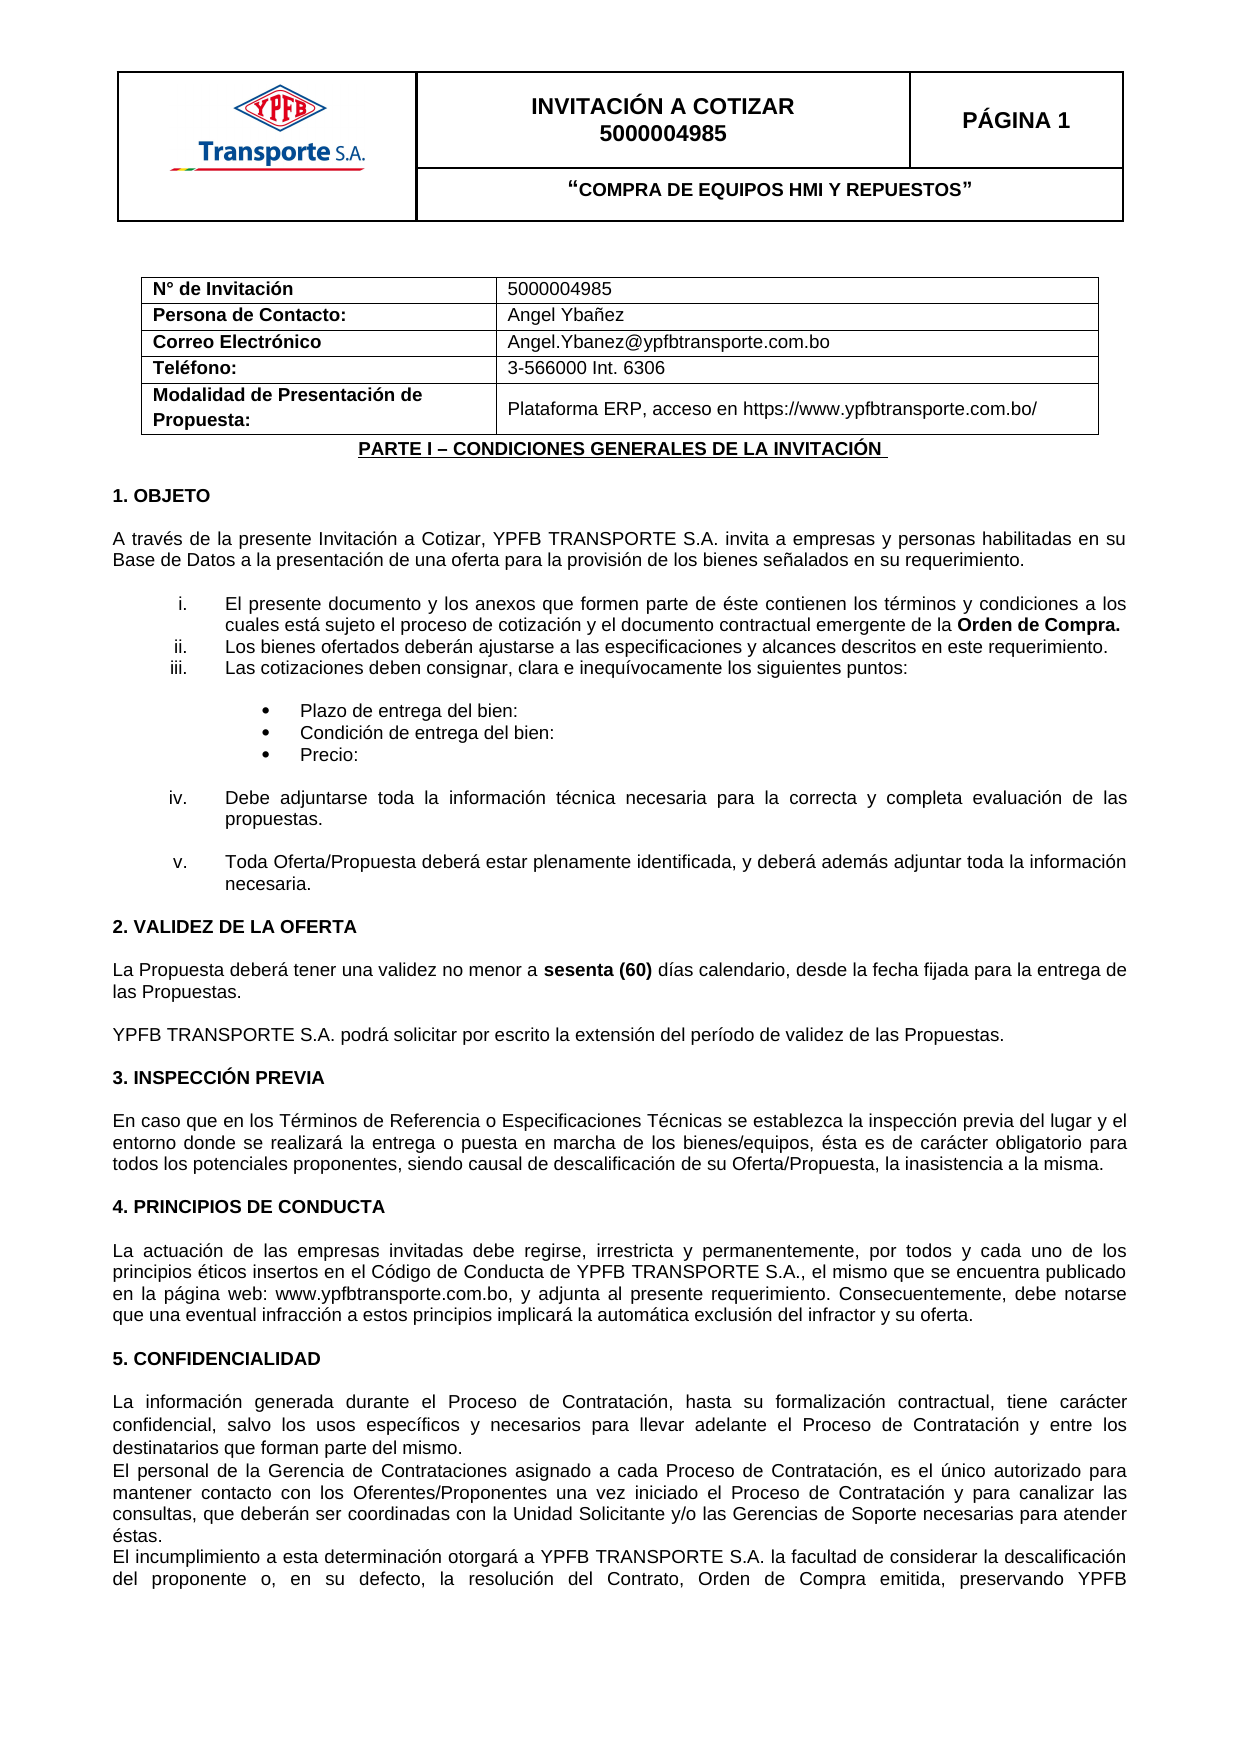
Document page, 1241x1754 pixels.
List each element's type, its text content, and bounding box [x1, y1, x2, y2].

text La actuación de las empresas invitadas debe regirse, irrestricta y permanentemente, por todos y cada uno de los principios éticos insertos en el Código de Conducta de YPFB TRANSPORTE S.A., el mismo que se encuentra publicado en la página web: www.ypfbtransporte.com.bo, y adjunta al presente requerimiento. Consecuentemente, debe notarse que una eventual infracción a estos principios implicará la automática exclusión del infractor y su oferta. [112, 1239, 1128, 1326]
text 2. Validez de la oferta [112, 916, 1128, 938]
text A través de la presente Invitación a Cotizar, YPFB TRANSPORTE S.A. invita a empresas y personas habilitadas en su Base de Datos a la presentación de una oferta para la provisión de los bienes señalados en su requerimiento. [112, 528, 1128, 571]
text La información generada durante el Proceso de Contratación, hasta su formalización contractual, tiene carácter confidencial, salvo los usos específicos y necesarios para llevar adelante el Proceso de Contratación y entre los destinatarios que forman parte del mismo. [112, 1390, 1128, 1458]
table_header 5000004985 [497, 278, 1098, 303]
table_cell Teléfono: [142, 357, 496, 383]
picture [169, 84, 365, 171]
list Debe adjuntarse toda la información técnica necesaria para la correcta y completa evaluación de las propuestas. [187, 787, 1128, 830]
list Plazo de entrega del bien: [262, 700, 1128, 722]
table_cell Angel Ybañez [497, 304, 1098, 330]
list Los bienes ofertados deberán ajustarse a las especificaciones y alcances descritos en este requerimiento. [187, 635, 1128, 657]
list Toda Oferta/Propuesta deberá estar plenamente identificada, y deberá además adjuntar toda la información necesaria. [187, 851, 1128, 894]
text 4. Principios de Conducta [112, 1196, 1128, 1218]
table_header N° de Invitación [142, 278, 496, 303]
list Condición de entrega del bien: [262, 722, 1128, 743]
table_cell Modalidad de Presentación de Propuesta: [142, 384, 496, 434]
table_cell Correo Electrónico [142, 331, 496, 356]
list Las cotizaciones deben consignar, clara e inequívocamente los siguientes puntos: [187, 657, 1128, 678]
text 3. INSPECCIÓN PREVIA [112, 1067, 1128, 1088]
list El presente documento y los anexos que formen parte de éste contienen los términos y condiciones a los cuales está sujeto el proceso de cotización y el documento contractual emergente de la Orden de Compra. [187, 592, 1128, 635]
table_cell Angel.Ybanez@ypfbtransporte.com.bo [497, 331, 1098, 356]
text 1. Objeto [112, 484, 1128, 506]
table_cell Persona de Contacto: [142, 304, 496, 330]
table_cell 3-566000 Int. 6306 [497, 357, 1098, 383]
text En caso que en los Términos de Referencia o Especificaciones Técnicas se establezca la inspección previa del lugar y el entorno donde se realizará la entrega o puesta en marcha de los bienes/equipos, ésta es de carácter obligatorio para todos los potenciales proponentes, siendo causal de descalificación de su Oferta/Propuesta, la inasistencia a la misma. [112, 1110, 1128, 1175]
table_cell Plataforma ERP, acceso en https://www.ypfbtransporte.com.bo/ [497, 384, 1098, 434]
text El personal de la Gerencia de Contrataciones asignado a cada Proceso de Contratación, es el único autorizado para mantener contacto con los Oferentes/Proponentes una vez iniciado el Proceso de Contratación y para canalizar las consultas, que deberán ser coordinadas con la Unidad Solicitante y/o las Gerencias de Soporte necesarias para atender éstas. [112, 1460, 1128, 1546]
text PARTE I – CONDICIONES GENERALES DE LA INVITACIÓN [112, 301, 1128, 460]
list Precio: [262, 743, 1128, 765]
text 5. Confidencialidad [112, 1347, 1128, 1369]
text YPFB TRANSPORTE S.A. podrá solicitar por escrito la extensión del período de validez de las Propuestas. [112, 1024, 1128, 1045]
text La Propuesta deberá tener una validez no menor a sesenta (60) días calendario, desde la fecha fijada para la entrega de las Propuestas. [112, 959, 1128, 1002]
